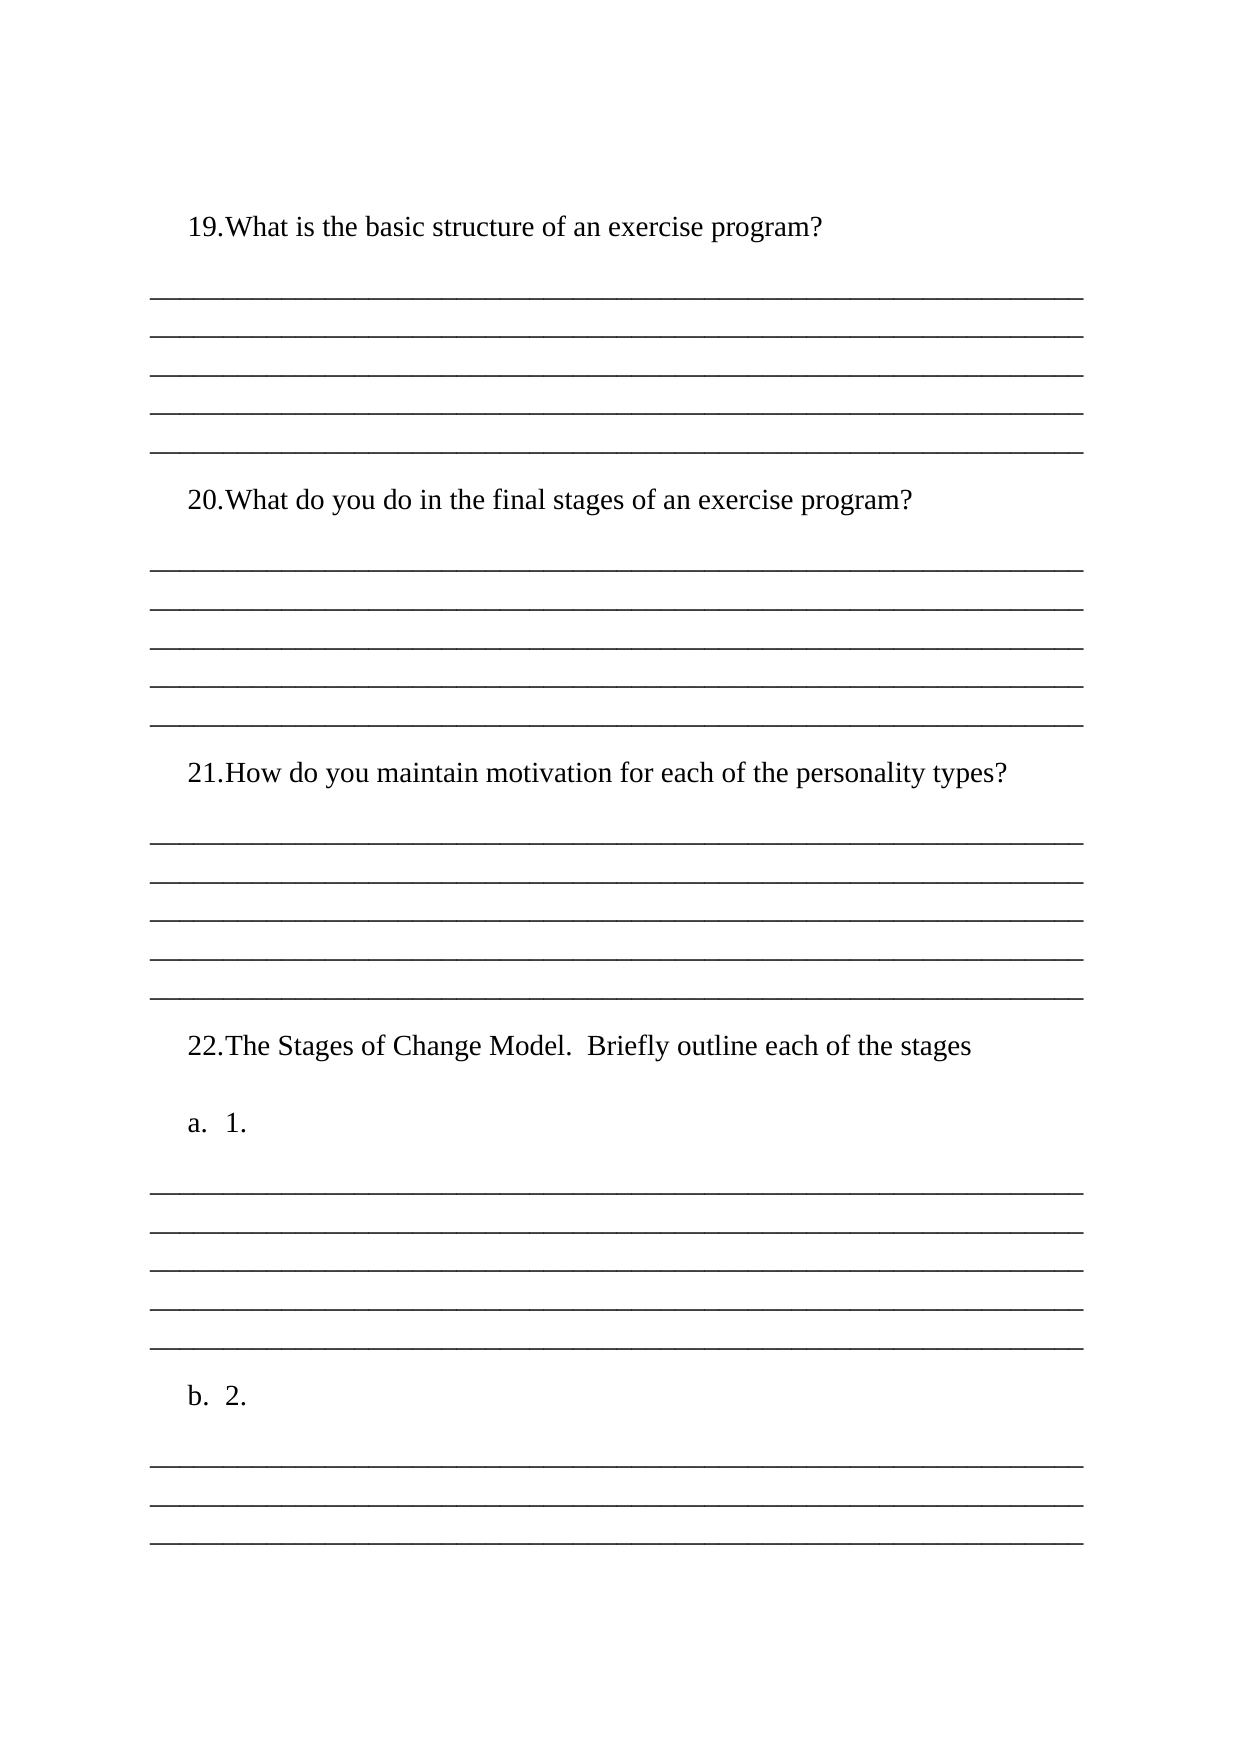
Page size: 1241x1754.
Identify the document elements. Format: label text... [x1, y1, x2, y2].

list What is the basic structure of an exercise program? [187, 209, 1090, 243]
list What do you do in the final stages of an exercise program? [187, 482, 1090, 516]
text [150, 1437, 1090, 1548]
list How do you maintain motivation for each of the personality types? [187, 755, 1090, 789]
list 2. [187, 1378, 1090, 1412]
list 1. [187, 1105, 1090, 1139]
list The Stages of Change Model. Briefly outline each of the stages [187, 1028, 1090, 1062]
